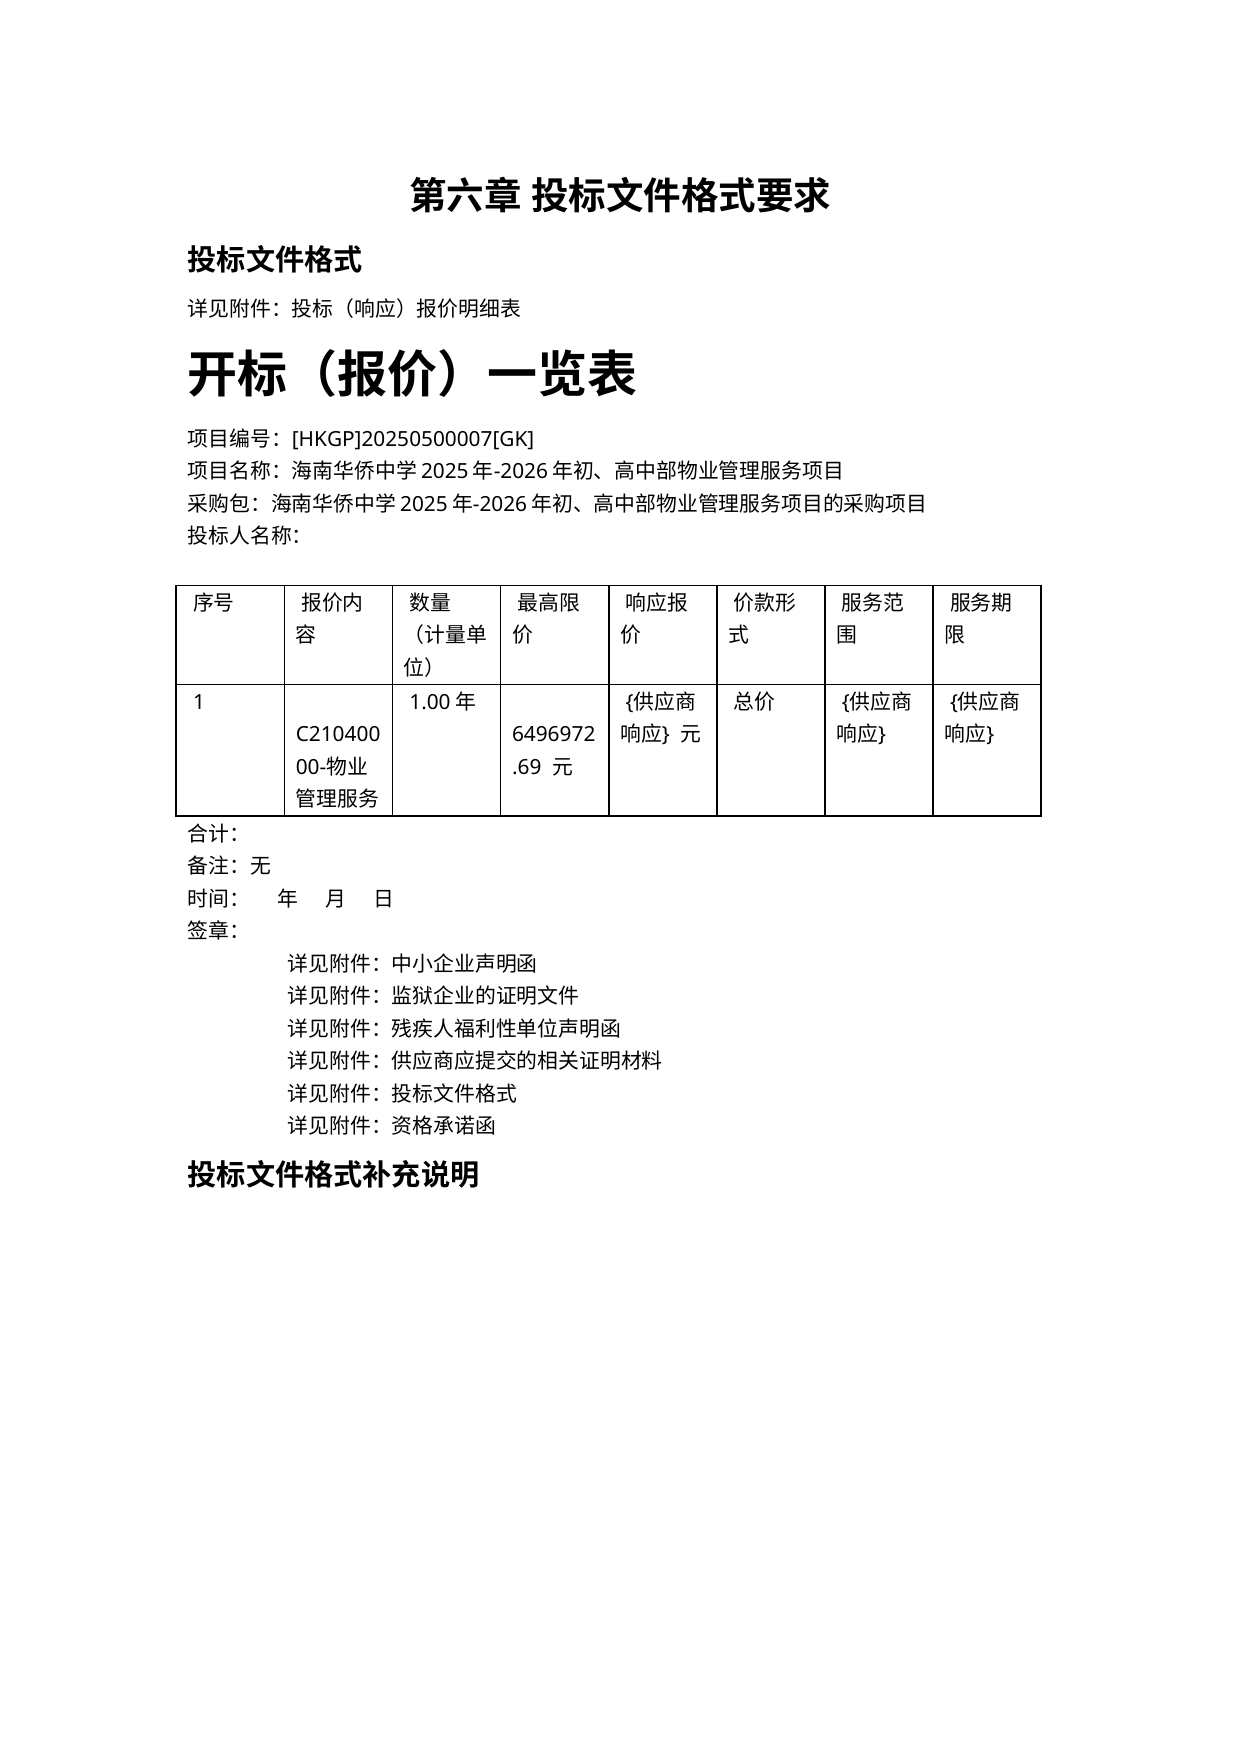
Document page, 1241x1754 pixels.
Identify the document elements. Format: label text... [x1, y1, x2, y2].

table_cell 1 [177, 685, 284, 815]
text 详见附件：中小企业声明函 [187, 947, 1053, 979]
text 投标文件格式 [187, 227, 1053, 292]
text 详见附件：资格承诺函 [187, 1109, 1053, 1142]
text 采购包：海南华侨中学2025年-2026年初、高中部物业管理服务项目的采购项目 [187, 487, 1053, 519]
table_cell 1.00年 [393, 685, 500, 815]
table_header 服务期限 [934, 586, 1040, 683]
table_header 最高限价 [501, 586, 608, 683]
table_cell {供应商响应} 元 [610, 685, 716, 815]
text 详见附件：供应商应提交的相关证明材料 [187, 1044, 1053, 1077]
text 时间： 年 月 日 [187, 882, 1053, 914]
table_header 价款形式 [718, 586, 824, 683]
text 详见附件：监狱企业的证明文件 [187, 979, 1053, 1012]
table_header 服务范围 [826, 586, 932, 683]
text 项目编号：[HKGP]20250500007[GK] [187, 422, 1053, 454]
text 投标文件格式补充说明 [187, 1142, 1053, 1207]
table_header 数量（计量单位） [393, 586, 500, 683]
text 第六章 投标文件格式要求 [187, 162, 1053, 227]
text 开标（报价）一览表 [187, 324, 1053, 422]
text 备注：无 [187, 849, 1053, 882]
table_header 响应报价 [610, 586, 716, 683]
table_cell {供应商响应} [826, 685, 932, 815]
table_cell {供应商响应} [934, 685, 1040, 815]
text 项目名称：海南华侨中学2025年-2026年初、高中部物业管理服务项目 [187, 454, 1053, 487]
text 详见附件：残疾人福利性单位声明函 [187, 1012, 1053, 1044]
table_cell 总价 [718, 685, 824, 815]
text 投标人名称： [187, 519, 1053, 552]
text 签章： [187, 914, 1053, 947]
table_cell 6496972.69 元 [501, 685, 608, 815]
table_header 序号 [177, 586, 284, 683]
text 详见附件：投标（响应）报价明细表 [187, 292, 1053, 324]
table_header 报价内容 [285, 586, 392, 683]
text 合计： [187, 817, 1053, 849]
text 详见附件：投标文件格式 [187, 1077, 1053, 1109]
table_cell C21040000-物业管理服务 [285, 685, 392, 815]
